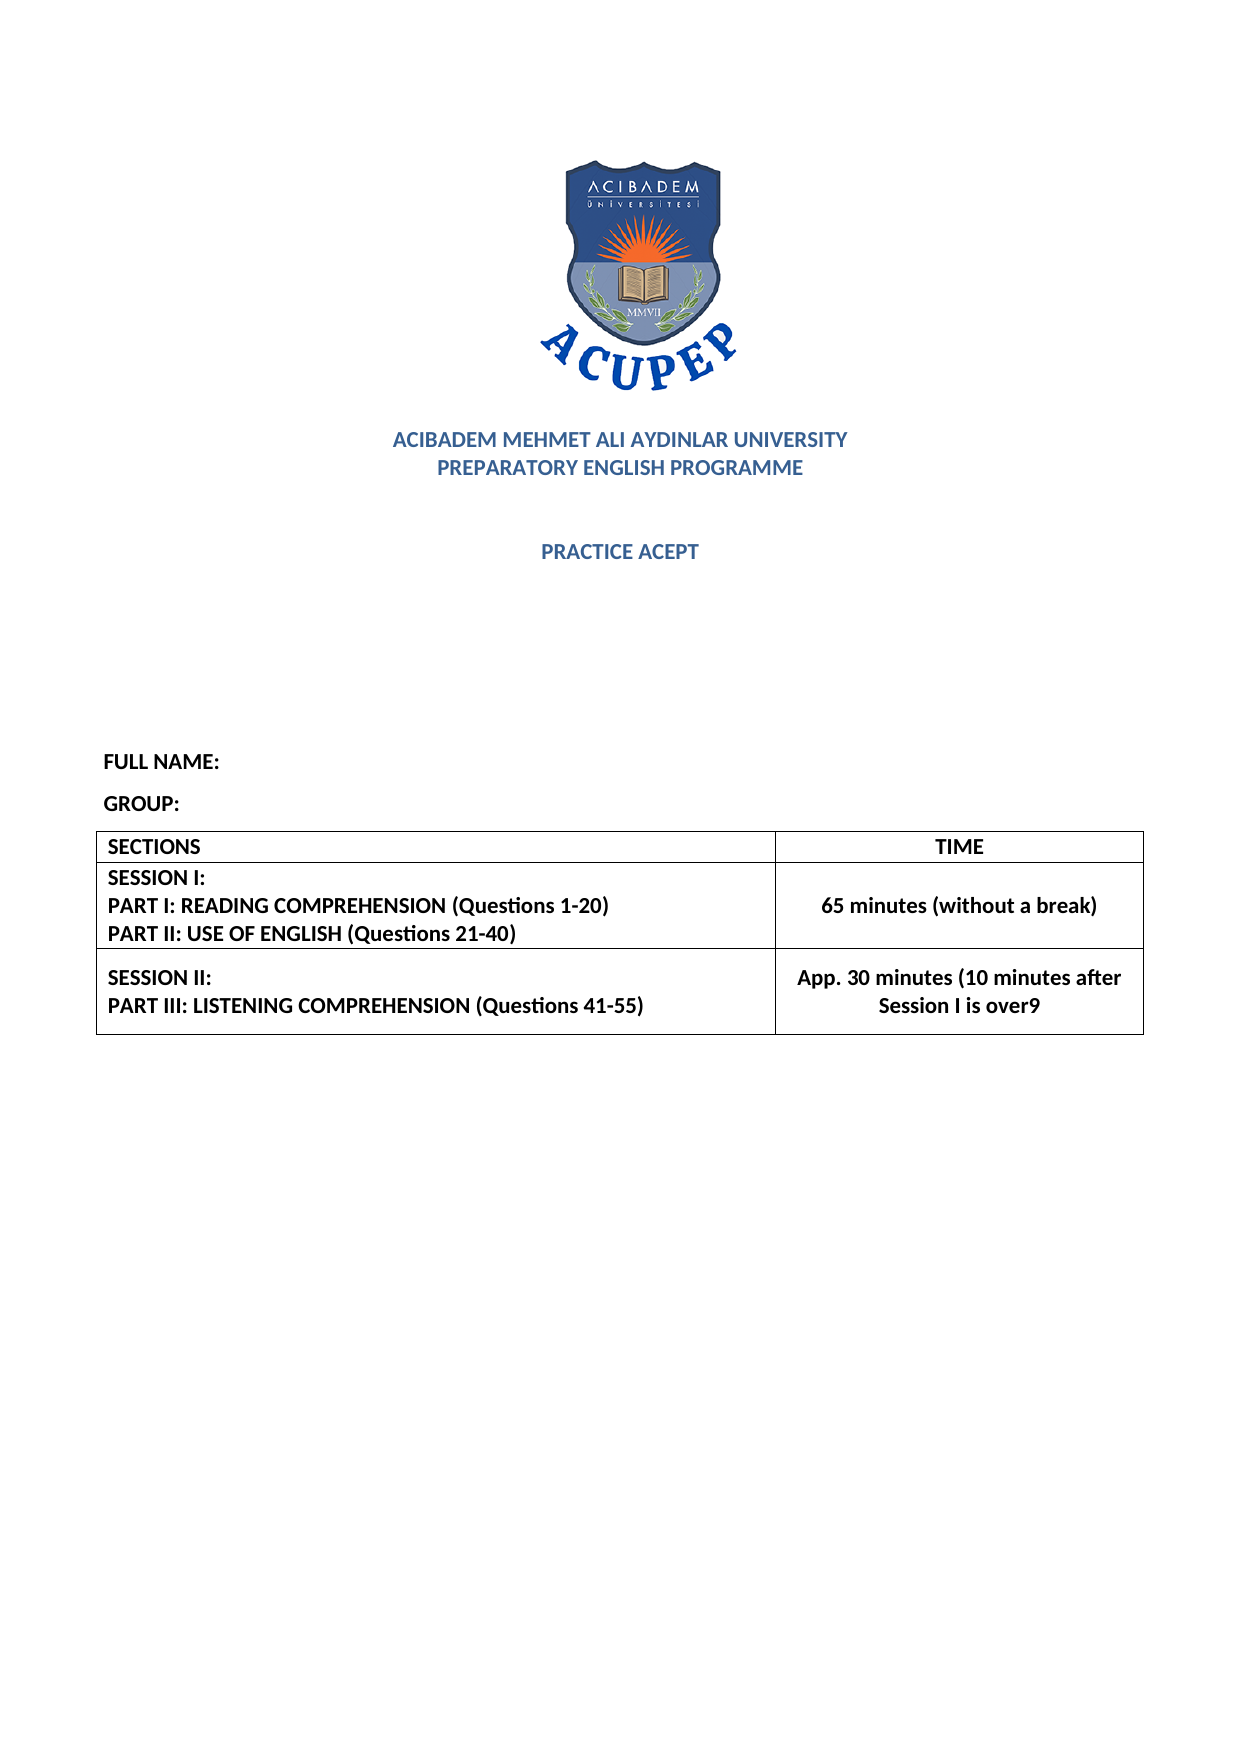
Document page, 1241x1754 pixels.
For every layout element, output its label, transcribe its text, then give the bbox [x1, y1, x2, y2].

text PREPARATORY ENGLISH PROGRAMME [148, 453, 1093, 481]
picture [535, 151, 752, 400]
table_cell 65 minutes (without a break) [776, 863, 1143, 948]
text FULL NAME: [103, 747, 1093, 775]
table_header SECTIONS [97, 832, 775, 862]
text PRACTICE ACEPT [148, 537, 1093, 565]
table_cell SESSION II: PART III: LISTENING COMPREHENSION (Questions 41-55) [97, 949, 775, 1033]
text ACIBADEM MEHMET ALI AYDINLAR UNIVERSITY [148, 425, 1093, 453]
table_cell SESSION I: PART I: READING COMPREHENSION (Questions 1-20) PART II: USE OF ENGLISH (Questions 21-40) [97, 863, 775, 948]
text GROUP: [103, 789, 1093, 817]
table_header TIME [776, 832, 1143, 862]
table_cell App. 30 minutes (10 minutes after Session I is over9 [776, 949, 1143, 1033]
